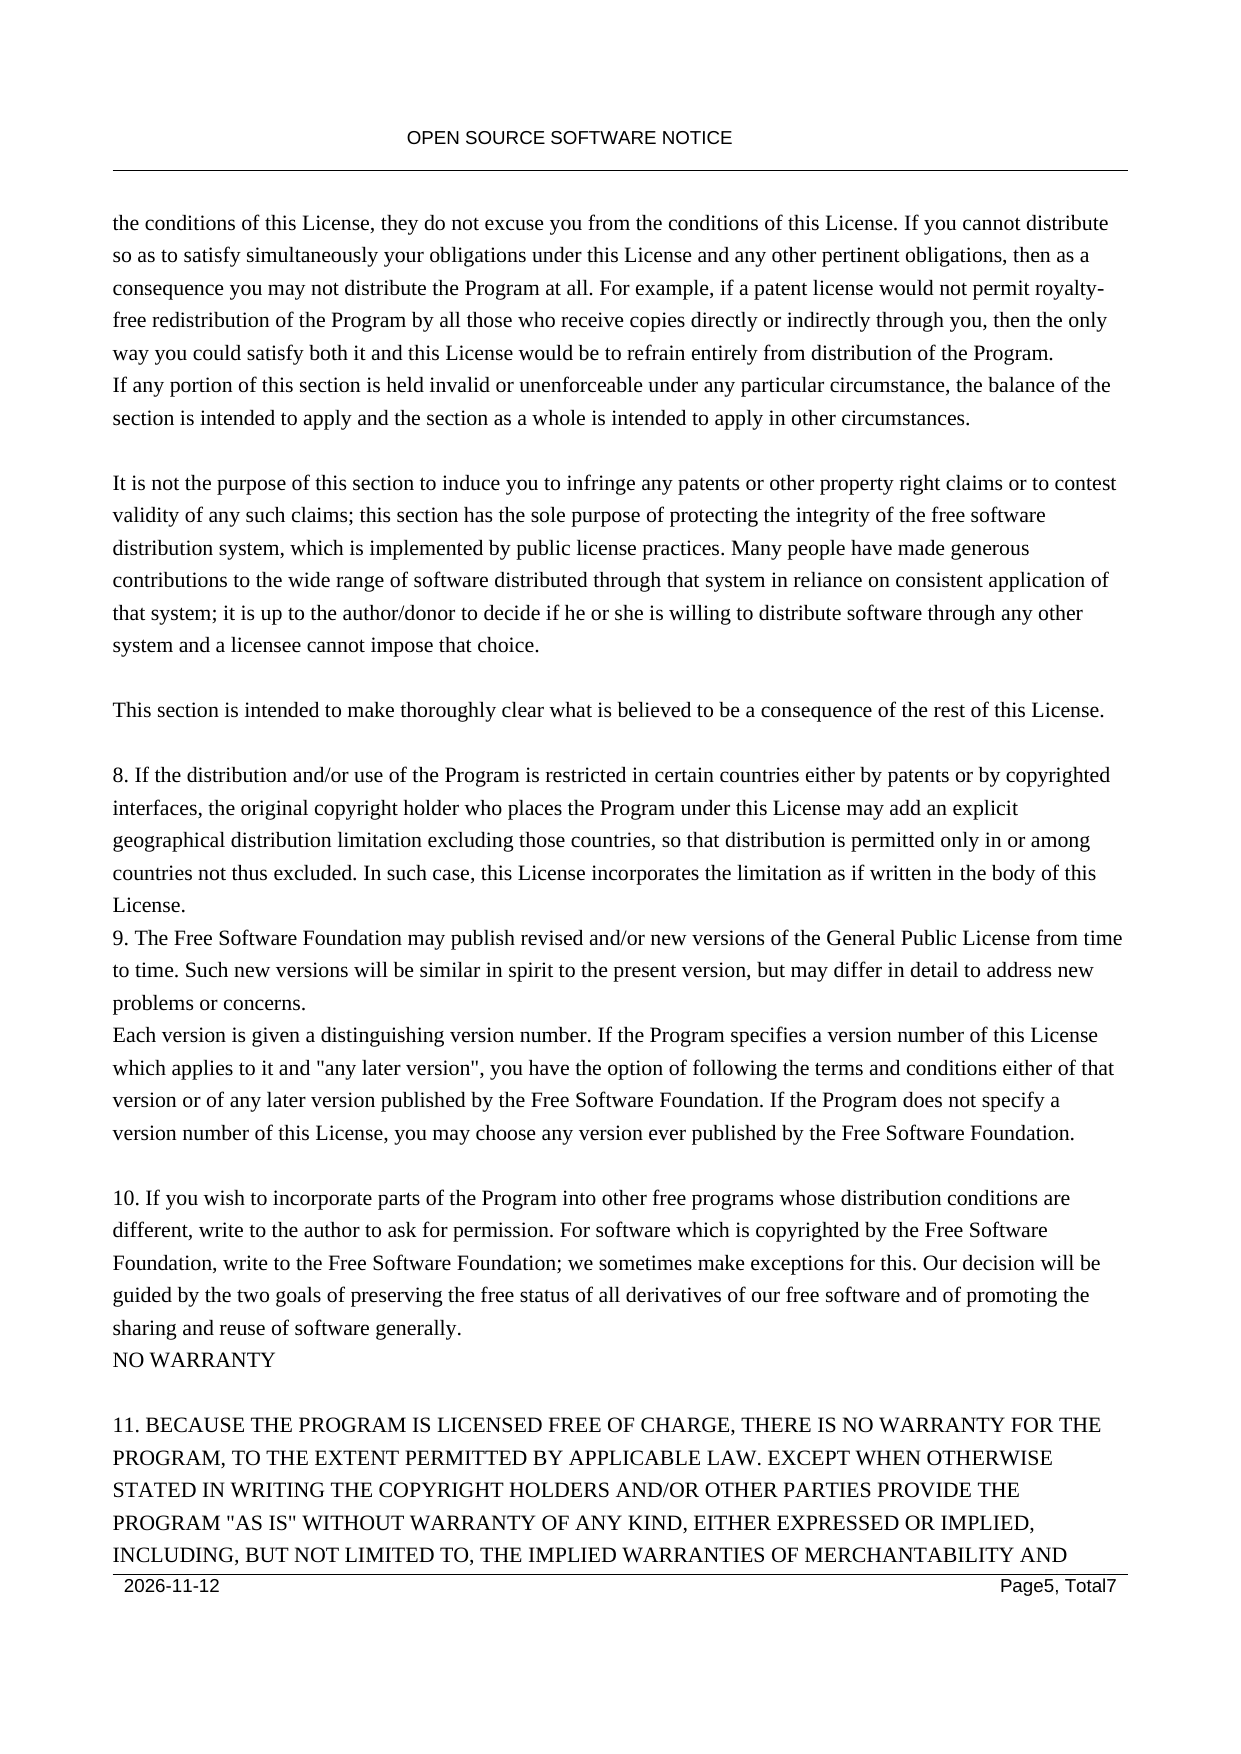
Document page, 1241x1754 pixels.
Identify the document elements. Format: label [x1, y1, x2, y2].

text [112, 206, 1128, 1571]
